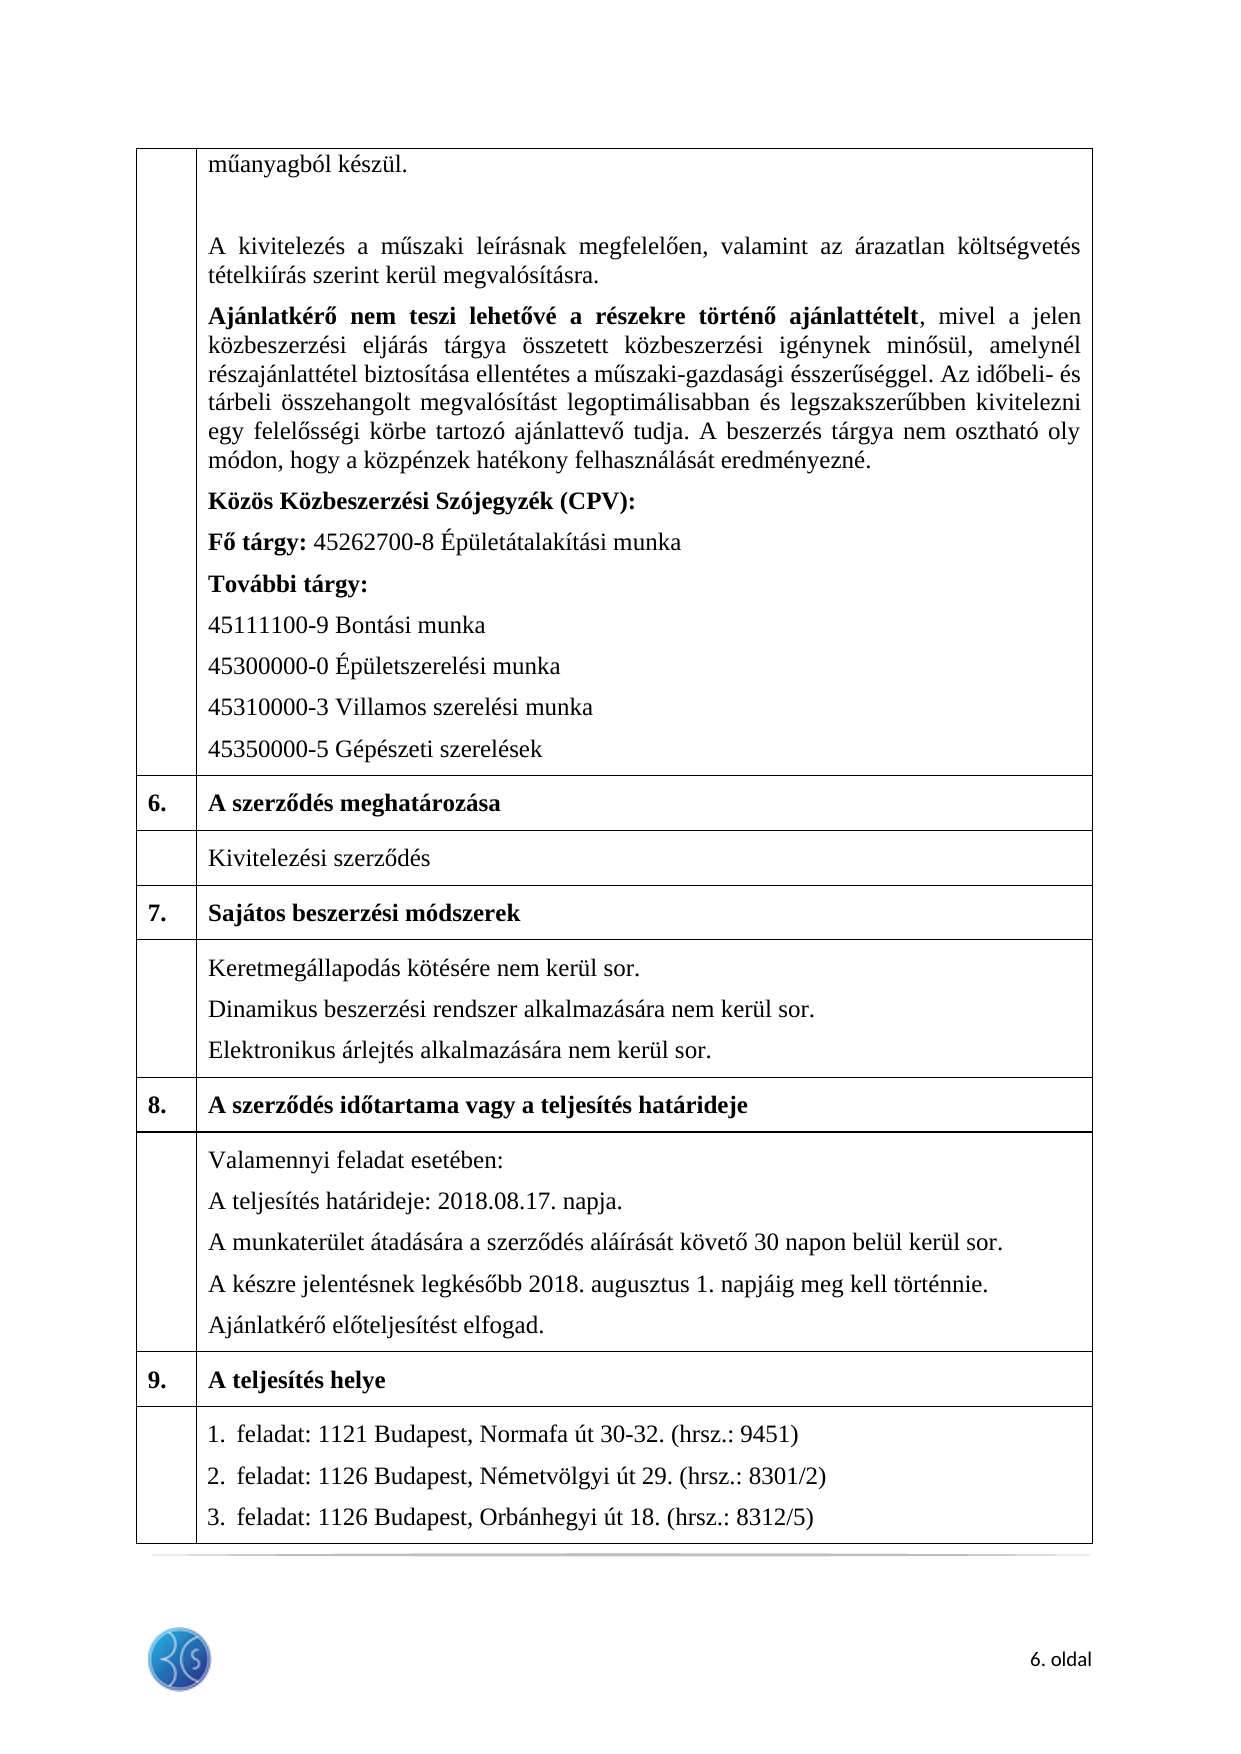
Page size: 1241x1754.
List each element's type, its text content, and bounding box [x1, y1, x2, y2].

table_cell Keretmegállapodás kötésére nem kerül sor. Dinamikus beszerzési rendszer alkalmazására nem kerül sor. Elektronikus árlejtés alkalmazására nem kerül sor. [197, 940, 1092, 1077]
table_cell [137, 886, 196, 939]
table_cell A teljesítés helye [197, 1352, 1092, 1406]
table_cell [137, 149, 196, 775]
picture [147, 1548, 1093, 1561]
picture [147, 1627, 212, 1692]
table_cell [137, 1352, 196, 1406]
table_cell [137, 1133, 196, 1351]
table_cell [137, 831, 196, 884]
table_cell A szerződés meghatározása [197, 776, 1092, 830]
table_cell Sajátos beszerzési módszerek [197, 886, 1092, 939]
table_cell [137, 1078, 196, 1131]
table_cell A szerződés időtartama vagy a teljesítés határideje [197, 1078, 1092, 1131]
table_cell [137, 940, 196, 1077]
table_cell Valamennyi feladat esetében: A teljesítés határideje: 2018.08.17. napja. A munkaterület átadására a szerződés aláírását követő 30 napon belül kerül sor. A készre jelentésnek legkésőbb 2018. augusztus 1. napjáig meg kell történnie. Ajánlatkérő előteljesítést elfogad. [197, 1133, 1092, 1351]
table_cell [137, 776, 196, 830]
table_cell [137, 1407, 196, 1543]
table_cell Kivitelezési szerződés [197, 831, 1092, 884]
